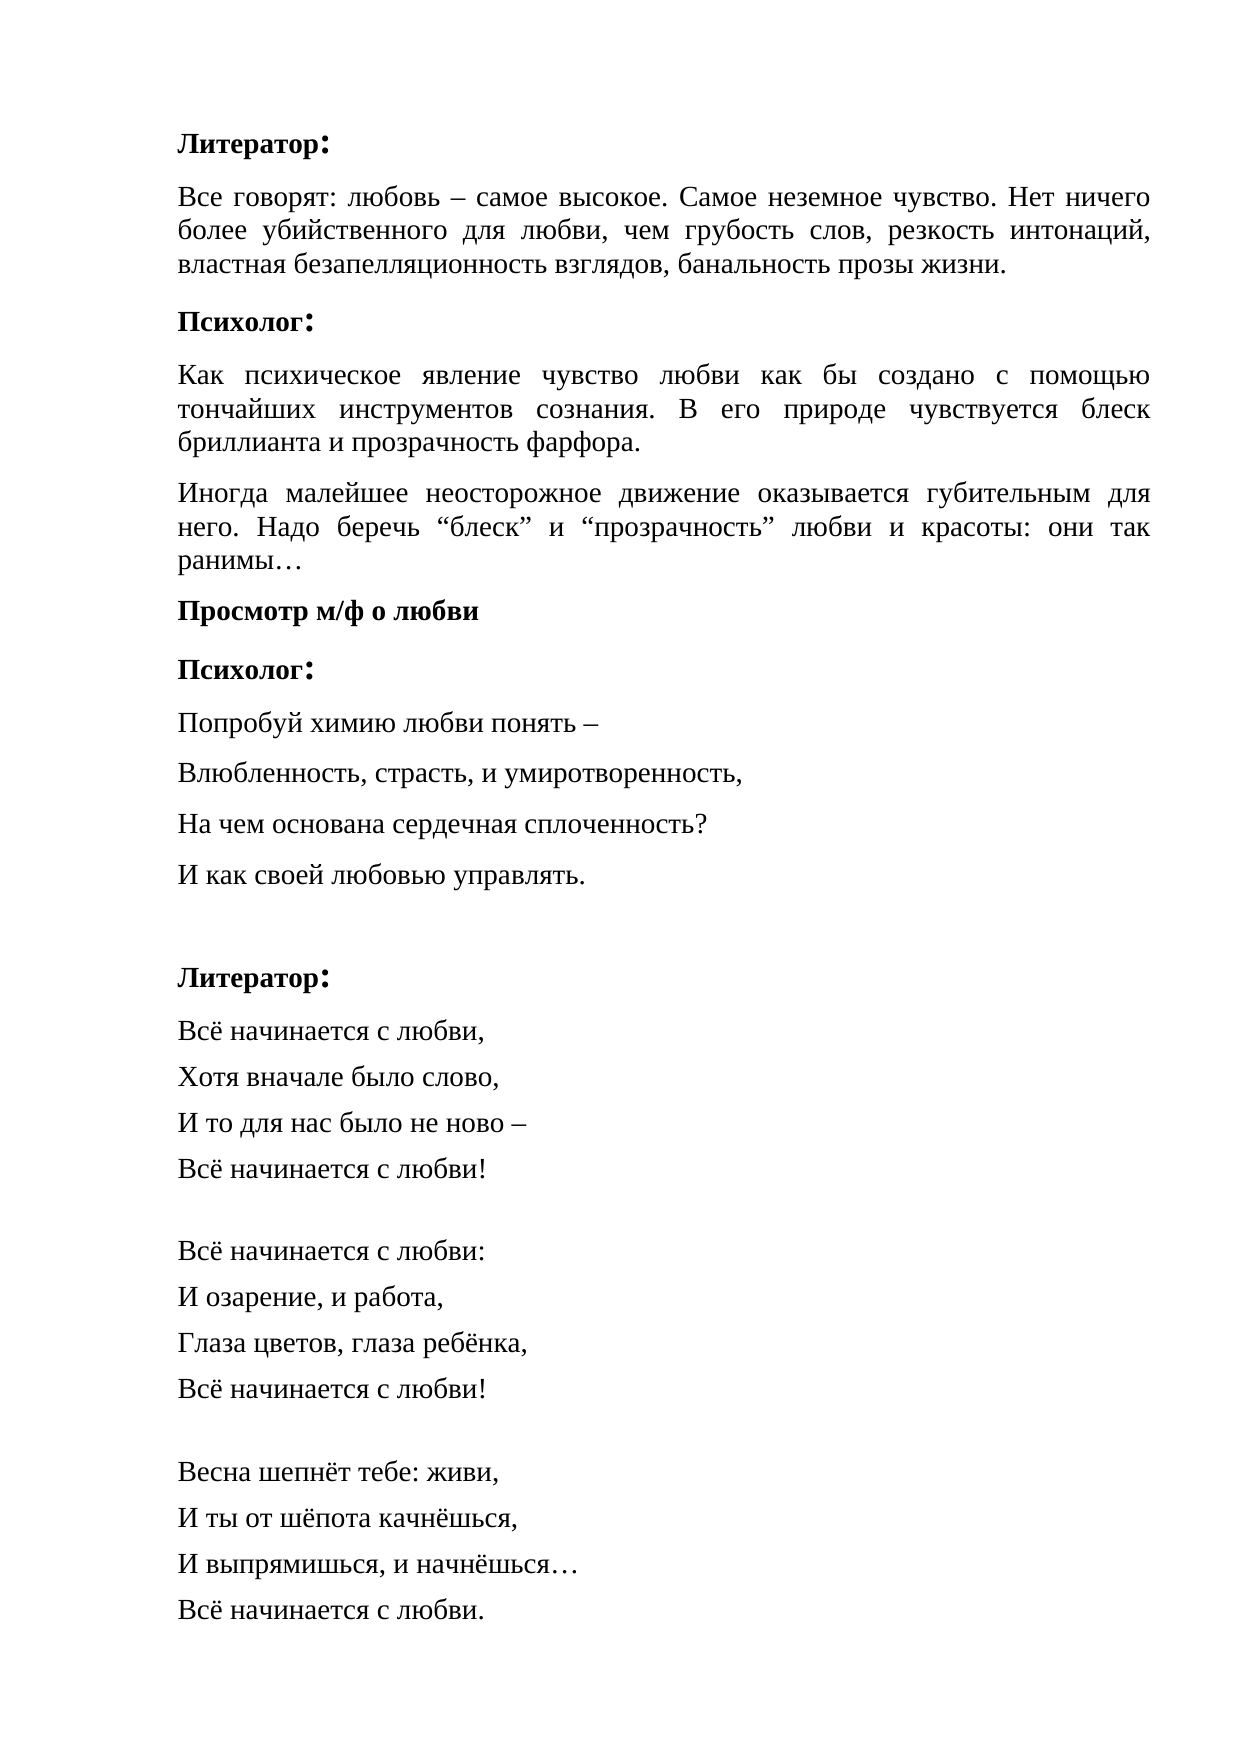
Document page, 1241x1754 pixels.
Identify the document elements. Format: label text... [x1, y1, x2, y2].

text Психолог: [177, 644, 1152, 687]
text И как своей любовью управлять. [177, 857, 1152, 891]
text Попробуй химию любви понять – [177, 705, 1152, 738]
text Как психическое явление чувство любви как бы создано с помощью тончайших инструментов сознания. В его природе чувствуется блеск бриллианта и прозрачность фарфора. [177, 357, 1152, 458]
text Всё начинается с любви: [177, 1233, 1152, 1267]
text Все говорят: любовь – самое высокое. Самое неземное чувство. Нет ничего более убийственного для любви, чем грубость слов, резкость интонаций, властная безапелляционность взглядов, банальность прозы жизни. [177, 179, 1152, 279]
text Просмотр м/ф о любви [177, 593, 1152, 627]
text Литератор: [177, 952, 1152, 995]
text Весна шепнёт тебе: живи, [177, 1454, 1152, 1488]
text Всё начинается с любви! [177, 1372, 1152, 1405]
text Психолог: [177, 297, 1152, 340]
text И ты от шёпота качнёшься, [177, 1500, 1152, 1534]
text Литератор: [177, 118, 1152, 161]
text Всё начинается с любви! [177, 1151, 1152, 1184]
text Глаза цветов, глаза ребёнка, [177, 1326, 1152, 1359]
text Всё начинается с любви. [177, 1592, 1152, 1626]
text Всё начинается с любви, [177, 1013, 1152, 1046]
text На чем основана сердечная сплоченность? [177, 807, 1152, 840]
text И выпрямишься, и начнёшься… [177, 1546, 1152, 1580]
text Хотя вначале было слово, [177, 1059, 1152, 1092]
text Влюбленность, страсть, и умиротворенность, [177, 756, 1152, 789]
text И озарение, и работа, [177, 1279, 1152, 1313]
text Иногда малейшее неосторожное движение оказывается губительным для него. Надо беречь “блеск” и “прозрачность” любви и красоты: они так ранимы… [177, 475, 1152, 576]
text И то для нас было не ново – [177, 1105, 1152, 1138]
